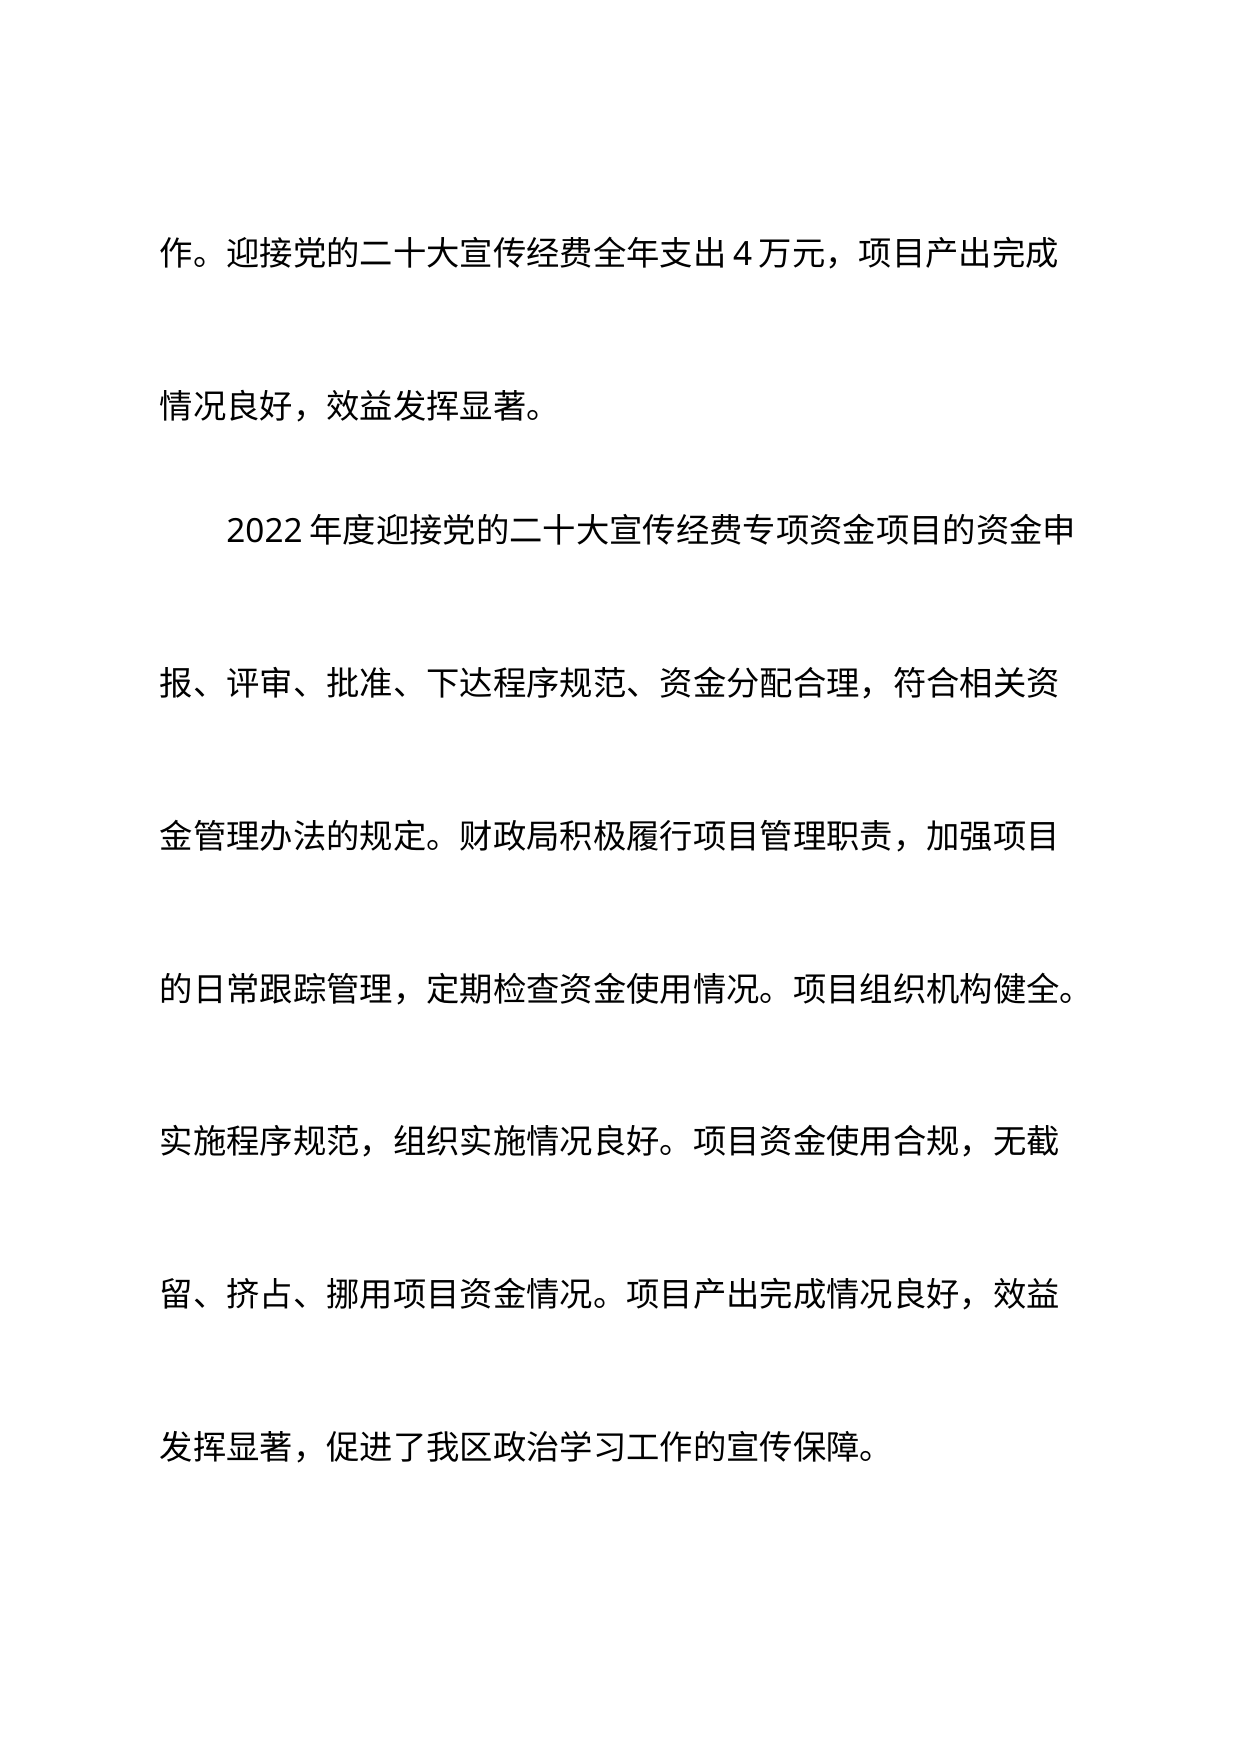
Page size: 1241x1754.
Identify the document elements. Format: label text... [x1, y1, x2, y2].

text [159, 209, 1081, 447]
text 2022年度迎接党的二十大宣传经费专项资金项目的资金申报、评审、批准、下达程序规范、资金分配合理，符合相关资金管理办法的规定。财政局积极履行项目管理职责，加强项目的日常跟踪管理，定期检查资金使用情况。项目组织机构健全。实施程序规范，组织实施情况良好。项目资金使用合规，无截留、挤占、挪用项目资金情况。项目产出完成情况良好，效益发挥显著，促进了我区政治学习工作的宣传保障。 [159, 485, 1081, 1488]
